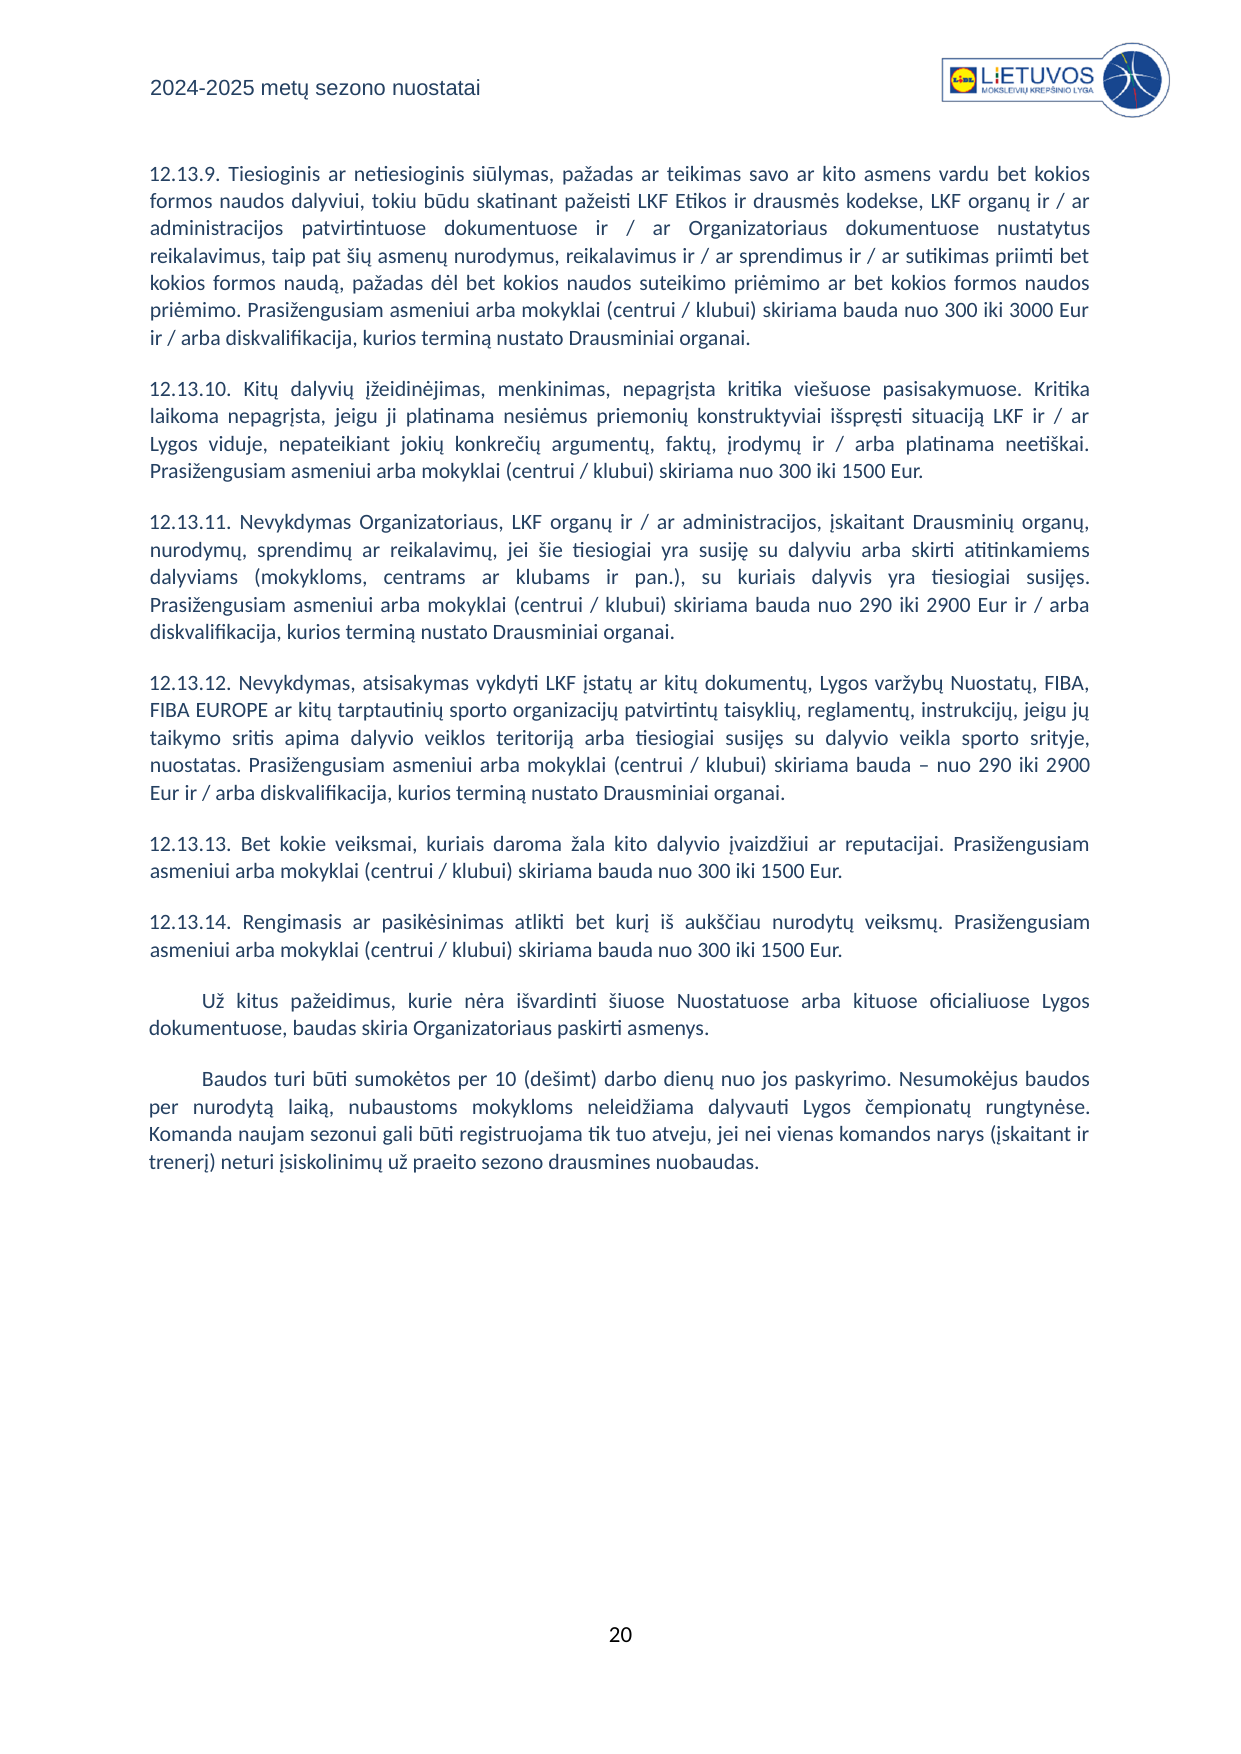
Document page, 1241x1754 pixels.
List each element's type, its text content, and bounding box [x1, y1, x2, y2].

text 12.13.12. Nevykdymas, atsisakymas vykdyti LKF įstatų ar kitų dokumentų, Lygos varžybų Nuostatų, FIBA, FIBA EUROPE ar kitų tarptautinių sporto organizacijų patvirtintų taisyklių, reglamentų, instrukcijų, jeigu jų taikymo sritis apima dalyvio veiklos teritoriją arba tiesiogiai susijęs su dalyvio veikla sporto srityje, nuostatas. Prasižengusiam asmeniui arba mokyklai (centrui / klubui) skiriama bauda – nuo 290 iki 2900 Eur ir / arba diskvalifikacija, kurios terminą nustato Drausminiai organai. [148, 669, 1091, 806]
picture [935, 36, 1176, 133]
text Už kitus pažeidimus, kurie nėra išvardinti šiuose Nuostatuose arba kituose oficialiuose Lygos dokumentuose, baudas skiria Organizatoriaus paskirti asmenys. [148, 987, 1091, 1041]
text 12.13.13. Bet kokie veiksmai, kuriais daroma žala kito dalyvio įvaizdžiui ar reputacijai. Prasižengusiam asmeniui arba mokyklai (centrui / klubui) skiriama bauda nuo 300 iki 1500 Eur. [148, 830, 1091, 884]
text 12.13.14. Rengimasis ar pasikėsinimas atlikti bet kurį iš aukščiau nurodytų veiksmų. Prasižengusiam asmeniui arba mokyklai (centrui / klubui) skiriama bauda nuo 300 iki 1500 Eur. [148, 908, 1091, 963]
text 12.13.10. Kitų dalyvių įžeidinėjimas, menkinimas, nepagrįsta kritika viešuose pasisakymuose. Kritika laikoma nepagrįsta, jeigu ji platinama nesiėmus priemonių konstruktyviai išspręsti situaciją LKF ir / ar Lygos viduje, nepateikiant jokių konkrečių argumentų, faktų, įrodymų ir / arba platinama neetiškai. Prasižengusiam asmeniui arba mokyklai (centrui / klubui) skiriama nuo 300 iki 1500 Eur. [148, 375, 1091, 484]
text 12.13.11. Nevykdymas Organizatoriaus, LKF organų ir / ar administracijos, įskaitant Drausminių organų, nurodymų, sprendimų ar reikalavimų, jei šie tiesiogiai yra susiję su dalyviu arba skirti atitinkamiems dalyviams (mokykloms, centrams ar klubams ir pan.), su kuriais dalyvis yra tiesiogiai susijęs. Prasižengusiam asmeniui arba mokyklai (centrui / klubui) skiriama bauda nuo 290 iki 2900 Eur ir / arba diskvalifikacija, kurios terminą nustato Drausminiai organai. [148, 508, 1091, 645]
text 12.13.9. Tiesioginis ar netiesioginis siūlymas, pažadas ar teikimas savo ar kito asmens vardu bet kokios formos naudos dalyviui, tokiu būdu skatinant pažeisti LKF Etikos ir drausmės kodekse, LKF organų ir / ar administracijos patvirtintuose dokumentuose ir / ar Organizatoriaus dokumentuose nustatytus reikalavimus, taip pat šių asmenų nurodymus, reikalavimus ir / ar sprendimus ir / ar sutikimas priimti bet kokios formos naudą, pažadas dėl bet kokios naudos suteikimo priėmimo ar bet kokios formos naudos priėmimo. Prasižengusiam asmeniui arba mokyklai (centrui / klubui) skiriama bauda nuo 300 iki 3000 Eur ir / arba diskvalifikacija, kurios terminą nustato Drausminiai organai. [148, 160, 1091, 351]
text Baudos turi būti sumokėtos per 10 (dešimt) darbo dienų nuo jos paskyrimo. Nesumokėjus baudos per nurodytą laiką, nubaustoms mokykloms neleidžiama dalyvauti Lygos čempionatų rungtynėse. Komanda naujam sezonui gali būti registruojama tik tuo atveju, jei nei vienas komandos narys (įskaitant ir trenerį) neturi įsiskolinimų už praeito sezono drausmines nuobaudas. [148, 1066, 1091, 1174]
